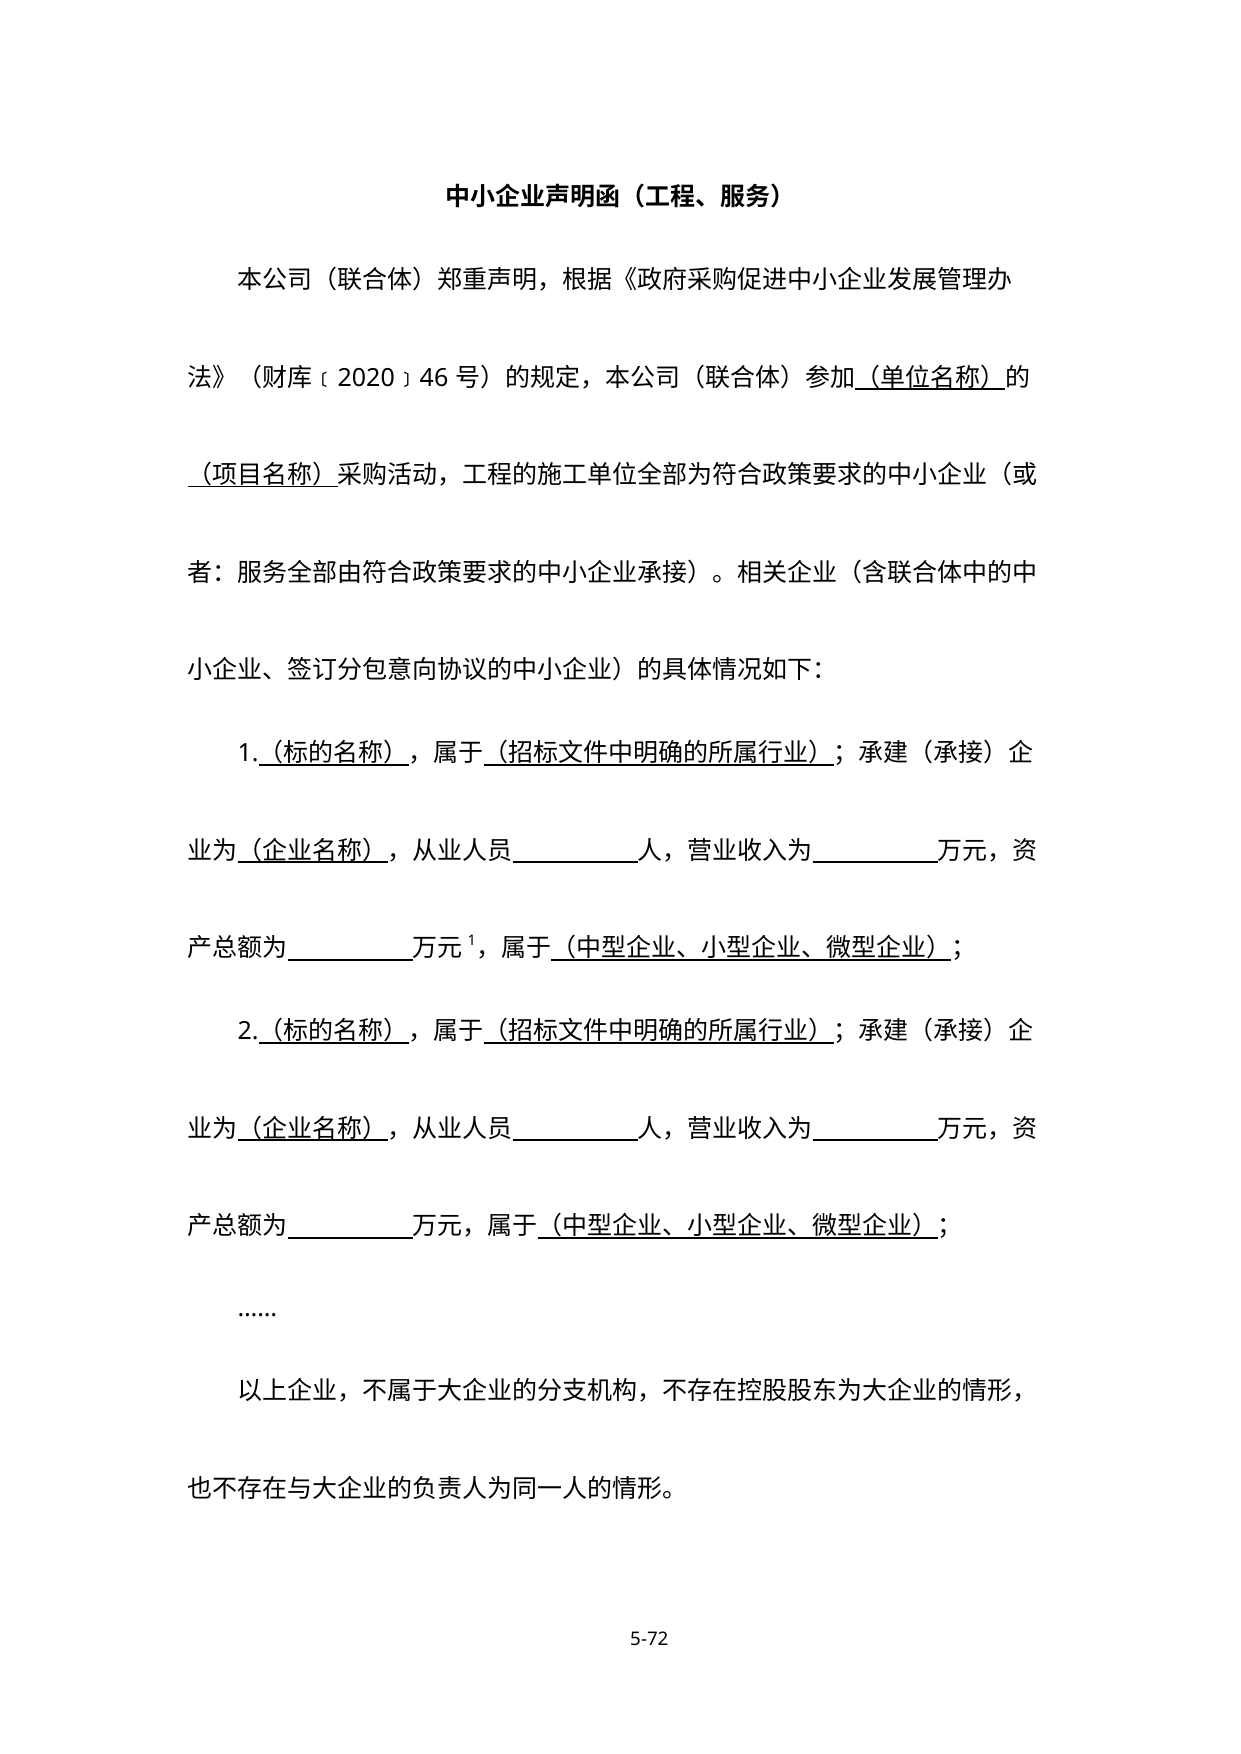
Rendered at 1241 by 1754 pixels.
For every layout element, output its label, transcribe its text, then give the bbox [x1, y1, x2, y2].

text …… [187, 1274, 1053, 1339]
text 1.（标的名称），属于（招标文件中明确的所属行业）；承建（承接）企业为（企业名称），从业人员 人，营业收入为 万元，资产总额为 万元1，属于（中型企业、小型企业、微型企业）； [187, 718, 1053, 978]
text 本公司（联合体）郑重声明，根据《政府采购促进中小企业发展管理办法》（财库﹝2020﹞46 号）的规定，本公司（联合体）参加（单位名称）的（项目名称）采购活动，工程的施工单位全部为符合政策要求的中小企业（或者：服务全部由符合政策要求的中小企业承接）。相关企业（含联合体中的中小企业、签订分包意向协议的中小企业）的具体情况如下： [187, 245, 1053, 700]
text 以上企业，不属于大企业的分支机构，不存在控股股东为大企业的情形，也不存在与大企业的负责人为同一人的情形。 [187, 1356, 1053, 1519]
text 2.（标的名称），属于（招标文件中明确的所属行业）；承建（承接）企业为（企业名称），从业人员 人，营业收入为 万元，资产总额为 万元，属于（中型企业、小型企业、微型企业）； [187, 996, 1053, 1256]
text 中小企业声明函（工程、服务） [187, 162, 1053, 227]
